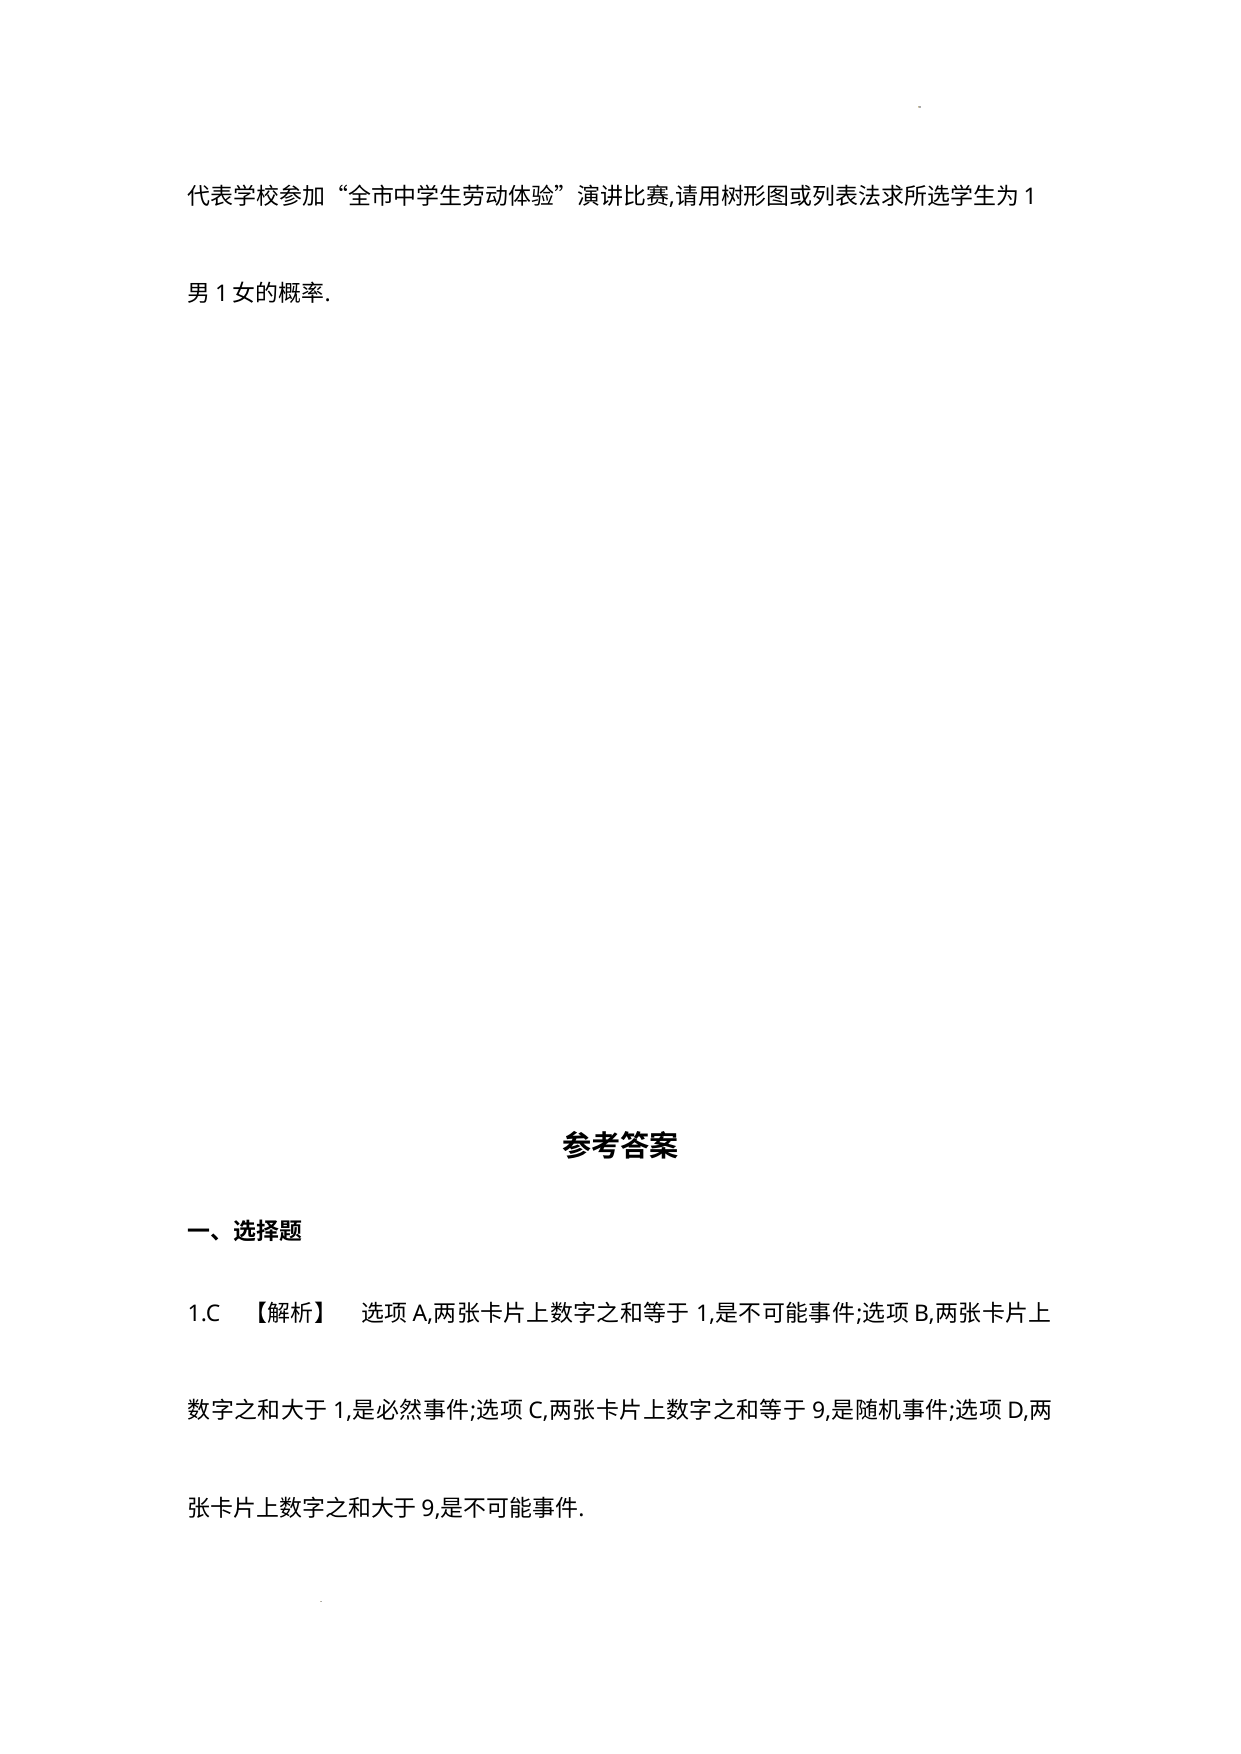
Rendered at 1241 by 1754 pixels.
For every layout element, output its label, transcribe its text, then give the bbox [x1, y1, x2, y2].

text 一、选择题 [187, 1197, 1053, 1262]
text 1.C 【解析】 选项A,两张卡片上数字之和等于1,是不可能事件;选项B,两张卡片上数字之和大于1,是必然事件;选项C,两张卡片上数字之和等于9,是随机事件;选项D,两张卡片上数字之和大于9,是不可能事件. [187, 1279, 1053, 1539]
text 参考答案 [187, 1111, 1053, 1176]
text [187, 162, 1053, 324]
